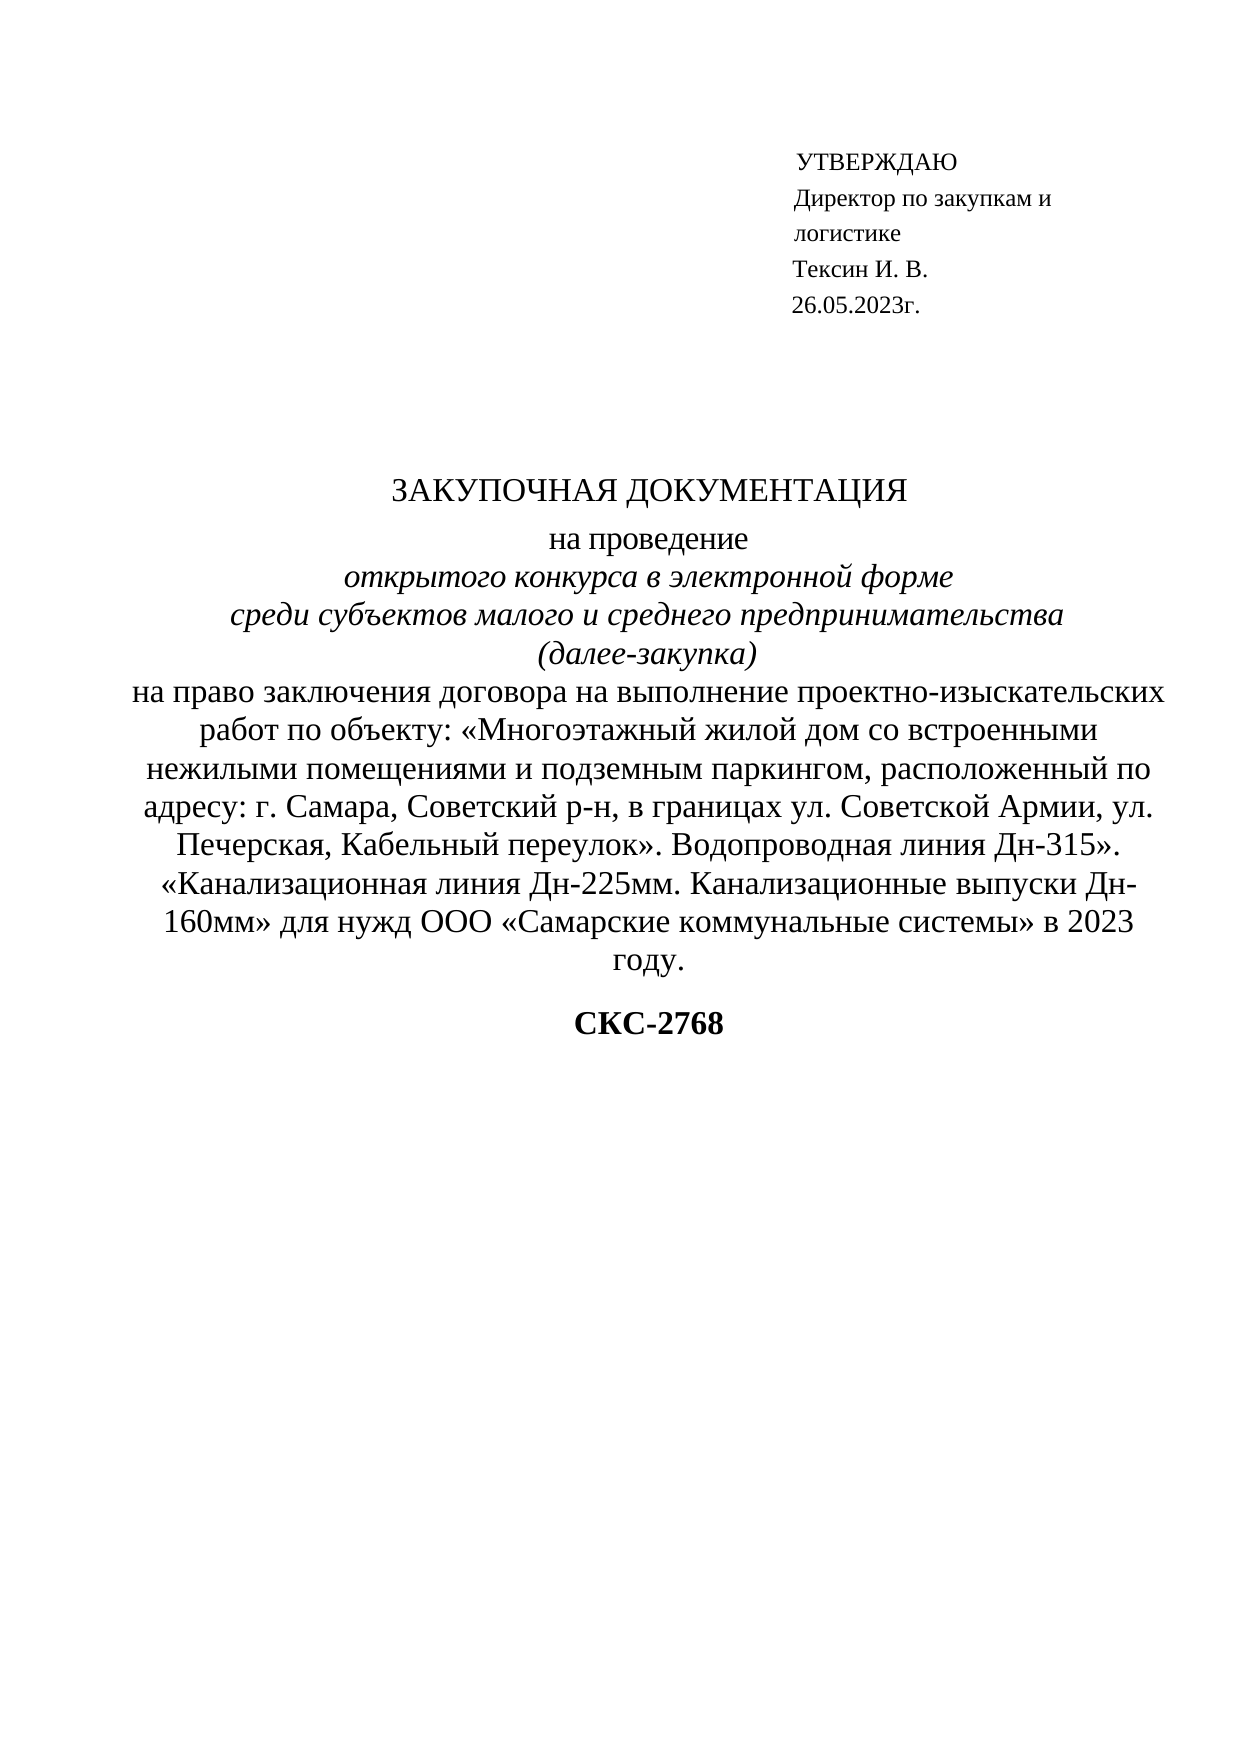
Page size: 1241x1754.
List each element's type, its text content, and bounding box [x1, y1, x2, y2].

text ЗАКУПОЧНАЯ ДОКУМЕНТАЦИЯ [131, 470, 1168, 508]
text (далее-закупка) [131, 633, 1166, 671]
text на право заключения договора на выполнение проектно-изыскательских работ по объекту: «Многоэтажный жилой дом со встроенными нежилыми помещениями и подземным паркингом, расположенный по адресу: г. Самара, Советский р-н, в границах ул. Советской Армии, ул. Печерская, Кабельный переулок». Водопроводная линия Дн-315». «Канализационная линия Дн-225мм. Канализационные выпуски Дн-160мм» для нужд ООО «Самарские коммунальные системы» в 2023 году. [131, 671, 1166, 978]
text 26.05.2023г. [131, 290, 1168, 319]
text на проведение [131, 518, 1166, 556]
text открытого конкурса в электронной форме [131, 556, 1166, 595]
text УТВЕРЖДАЮ [796, 147, 1168, 175]
text Тексин И. В. [131, 254, 1168, 283]
text Директор по закупкам и [131, 183, 1168, 211]
text логистике [131, 218, 1168, 247]
text среди субъектов малого и среднего предпринимательства [131, 595, 1166, 633]
text СКС-2768 [131, 1003, 1166, 1041]
